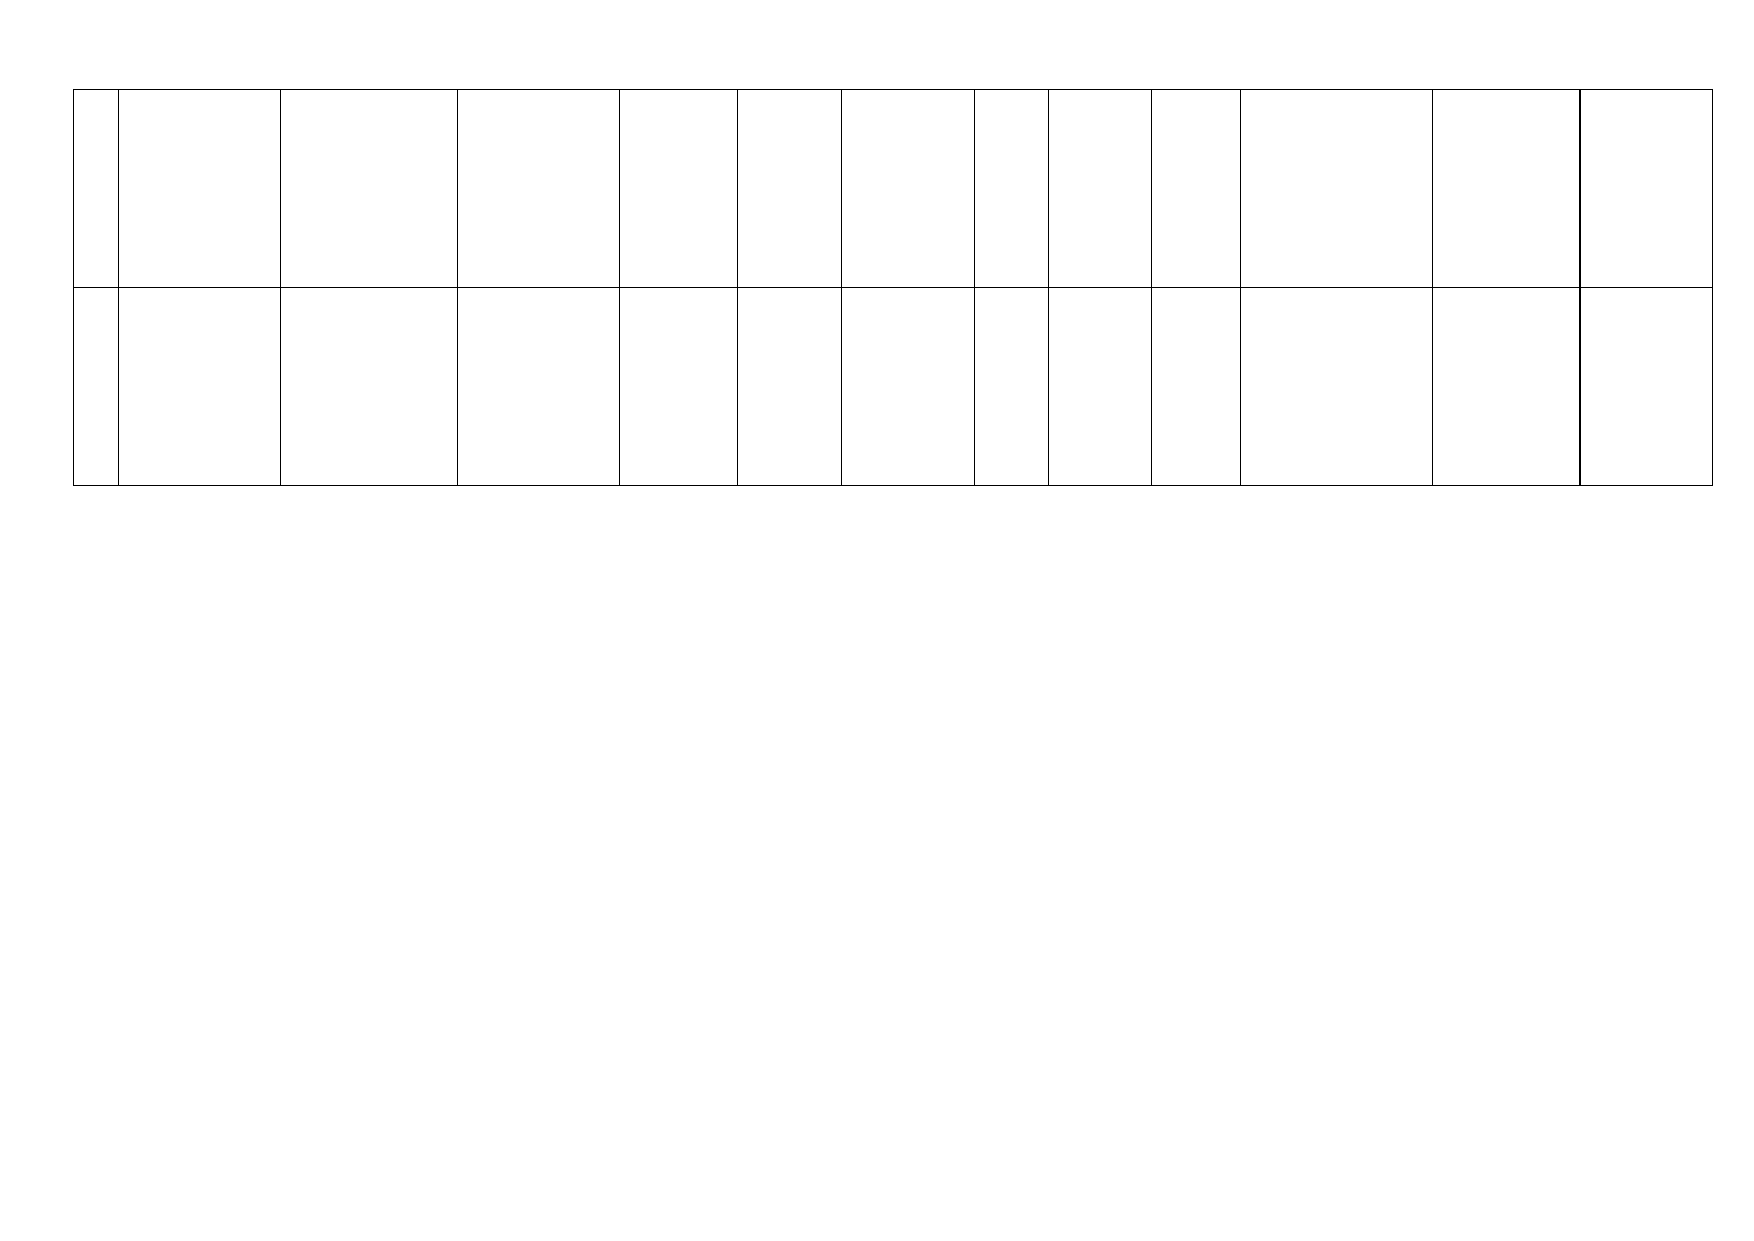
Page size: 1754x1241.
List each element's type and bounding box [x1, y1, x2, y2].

table_cell [74, 288, 118, 485]
table_cell [1241, 288, 1432, 485]
table_cell [738, 90, 841, 287]
table_cell [1241, 90, 1432, 287]
table_cell [1581, 90, 1712, 287]
table_cell [281, 288, 457, 485]
table_cell [1433, 90, 1579, 287]
table_cell [842, 90, 974, 287]
table_cell [1433, 288, 1579, 485]
table_cell [620, 90, 737, 287]
table_cell [738, 288, 841, 485]
table_cell [975, 90, 1048, 287]
table_cell [1152, 90, 1240, 287]
table_cell [1581, 288, 1712, 485]
table_cell [1152, 288, 1240, 485]
table_cell [458, 90, 619, 287]
table_cell [1049, 90, 1151, 287]
table_cell [1049, 288, 1151, 485]
table_cell [281, 90, 457, 287]
table_cell [74, 90, 118, 287]
table_cell [620, 288, 737, 485]
table_cell [119, 90, 280, 287]
table_cell [842, 288, 974, 485]
table_cell [119, 288, 280, 485]
table_cell [975, 288, 1048, 485]
table_cell [458, 288, 619, 485]
